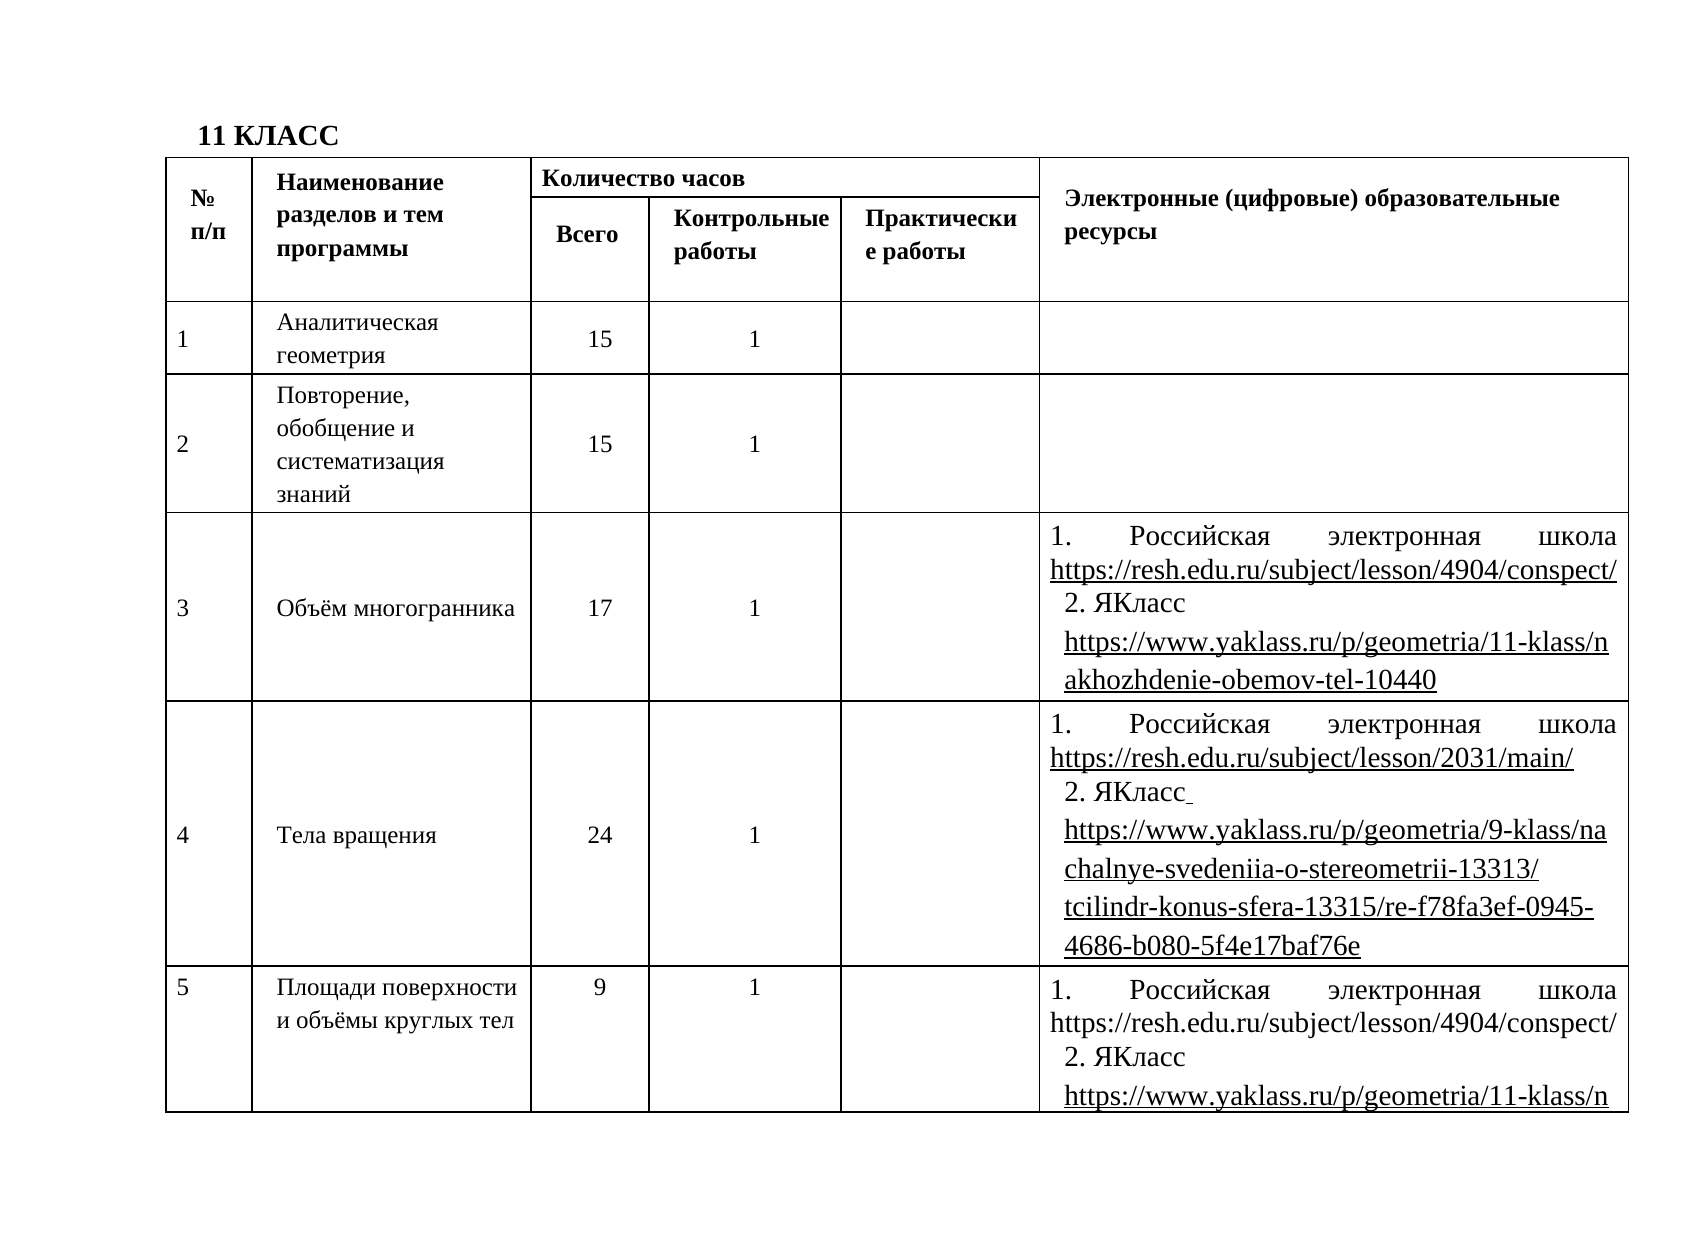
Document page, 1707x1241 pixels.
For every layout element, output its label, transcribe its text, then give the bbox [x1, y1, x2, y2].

table_cell 1 [167, 302, 251, 373]
table_cell Объём многогранника [253, 513, 530, 700]
table_cell [842, 513, 1039, 700]
table_cell Повторение, обобщение и систематизация знаний [253, 375, 530, 512]
table_cell Аналитическая геометрия [253, 302, 530, 373]
table_cell 15 [532, 375, 648, 512]
table_header Электронные (цифровые) образовательные ресурсы [1040, 158, 1628, 301]
table_cell 9 [532, 967, 648, 1111]
table_cell 1 [650, 302, 840, 373]
table_cell Практические работы [842, 198, 1039, 301]
table_cell [842, 702, 1039, 965]
table_cell 3 [167, 513, 251, 700]
table_cell [842, 375, 1039, 512]
table_header Количество часов [532, 158, 1039, 196]
table_cell 1 [650, 967, 840, 1111]
table_cell 15 [532, 302, 648, 373]
table_cell Всего [532, 198, 648, 301]
table_cell [842, 302, 1039, 373]
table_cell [253, 967, 530, 1111]
table_cell 1 [650, 375, 840, 512]
table_cell 1. Российская электронная школа https://resh.edu.ru/subject/lesson/2031/main/ 2. ЯКласс https://www.yaklass.ru/p/geometria/9-klass/nachalnye-svedeniia-o-stereometrii-13313/tcilindr-konus-sfera-13315/re-f78fa3ef-0945-4686-b080-5f4e17baf76e [1040, 702, 1628, 965]
table_cell Контрольные работы [650, 198, 840, 301]
table_cell 4 [167, 702, 251, 965]
table_cell [1040, 302, 1628, 373]
table_cell [842, 967, 1039, 1111]
table_cell 5 [167, 967, 251, 1111]
table_cell 2 [167, 375, 251, 512]
table_cell 1 [650, 513, 840, 700]
table_cell 1 [650, 702, 840, 965]
table_cell Тела вращения [253, 702, 530, 965]
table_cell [1040, 967, 1628, 1111]
table_cell [1040, 375, 1628, 512]
text 11 КЛАСС [190, 118, 1618, 152]
table_header Наименование разделов и тем программы [253, 158, 530, 301]
table_cell 17 [532, 513, 648, 700]
table_cell 24 [532, 702, 648, 965]
table_header № п/п [167, 158, 251, 301]
